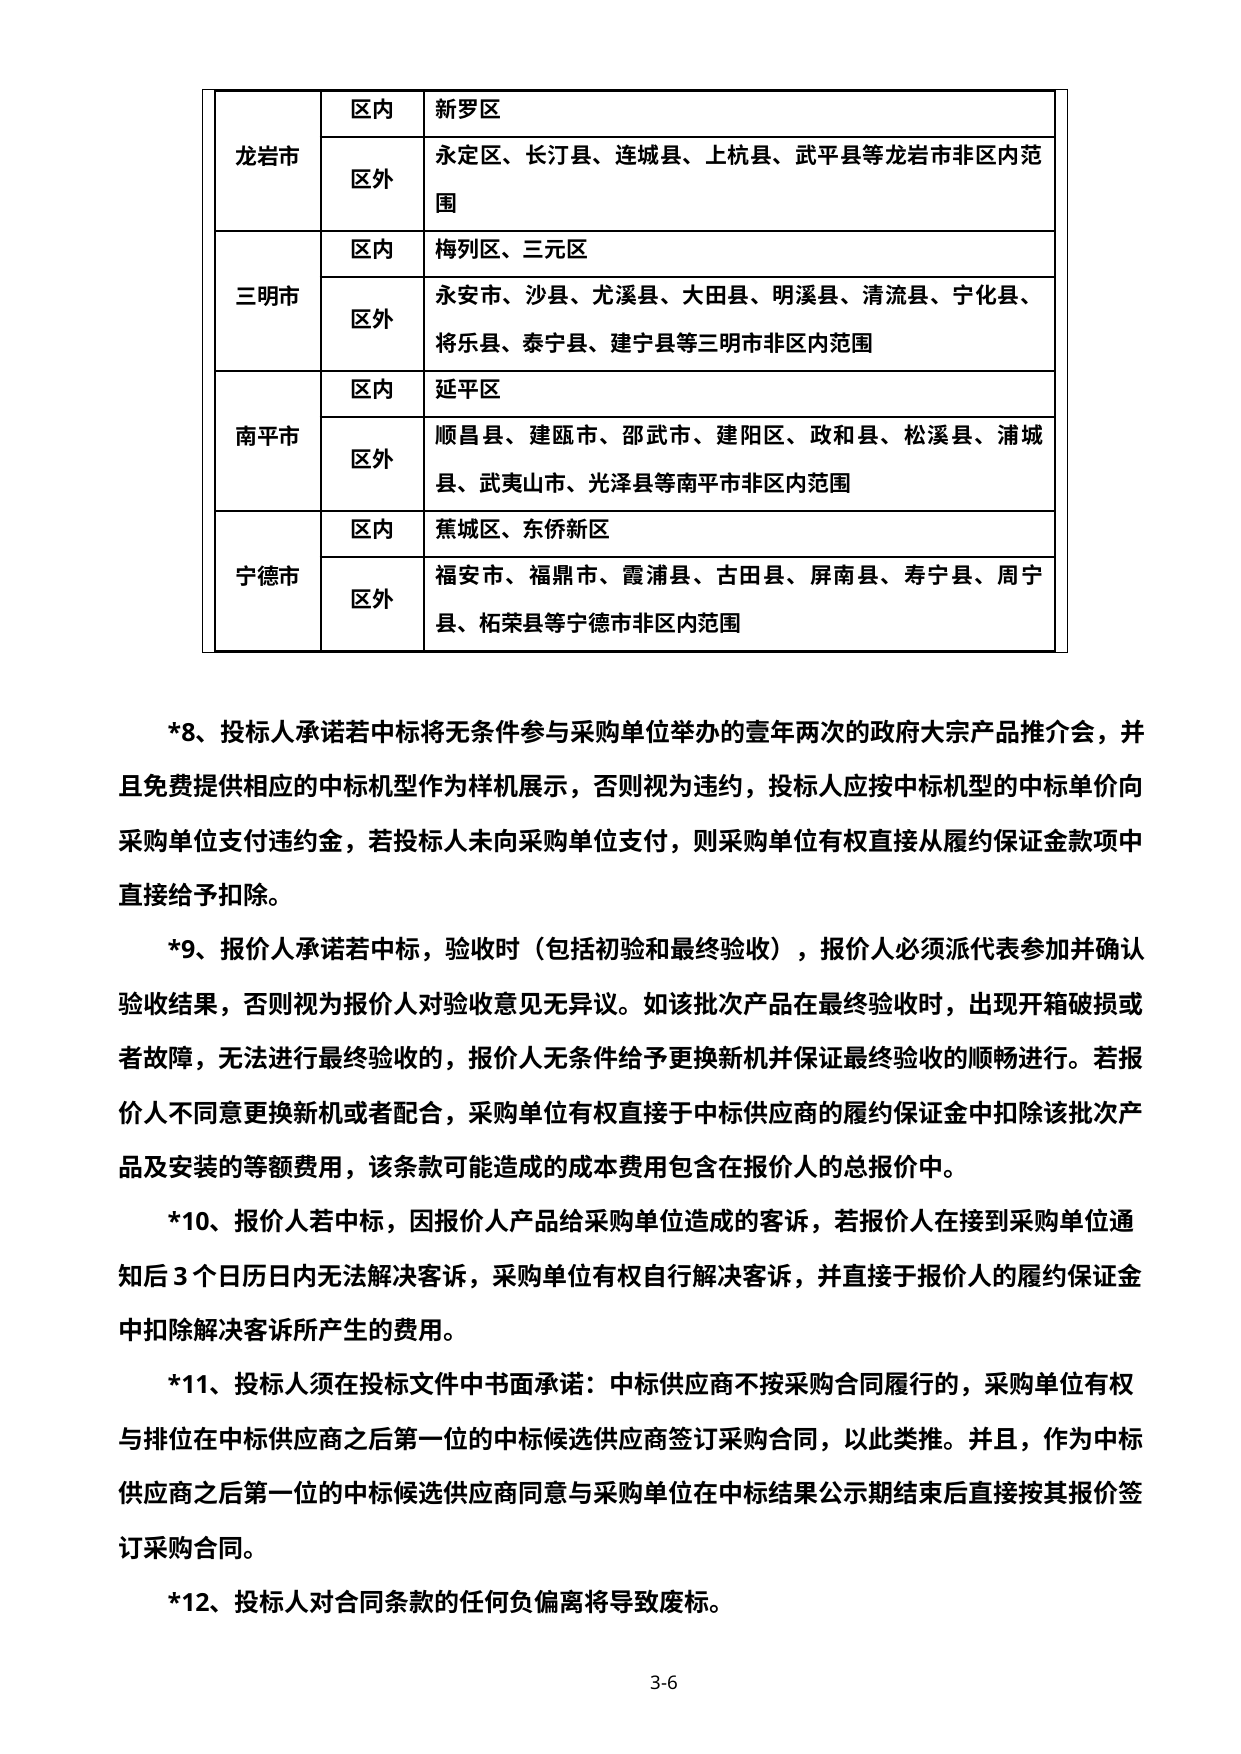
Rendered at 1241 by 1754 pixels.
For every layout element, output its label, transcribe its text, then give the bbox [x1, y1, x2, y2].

text *12、投标人对合同条款的任何负偏离将导致废标。 [118, 1582, 1152, 1619]
table_cell 备注：福建省各地市的区内/区外划分 [322, 92, 423, 136]
table_cell 备注：福建省各地市的区内/区外划分 [216, 512, 320, 650]
text *9、报价人承诺若中标，验收时（包括初验和最终验收），报价人必须派代表参加并确认验收结果，否则视为报价人对验收意见无异议。如该批次产品在最终验收时，出现开箱破损或者故障，无法进行最终验收的，报价人无条件给予更换新机并保证最终验收的顺畅进行。若报价人不同意更换新机或者配合，采购单位有权直接于中标供应商的履约保证金中扣除该批次产品及安装的等额费用，该条款可能造成的成本费用包含在报价人的总报价中。 [118, 930, 1152, 1184]
table_cell 备注：福建省各地市的区内/区外划分 [425, 372, 1054, 416]
table_cell 备注：福建省各地市的区内/区外划分 [322, 278, 423, 370]
table_cell 备注：福建省各地市的区内/区外划分 [322, 232, 423, 276]
table_cell 备注：福建省各地市的区内/区外划分 [425, 418, 1054, 510]
table_cell 备注：福建省各地市的区内/区外划分 [425, 92, 1054, 136]
table_cell 备注：福建省各地市的区内/区外划分 [216, 232, 320, 370]
table_cell 备注：福建省各地市的区内/区外划分 [425, 278, 1054, 370]
table_cell 备注：福建省各地市的区内/区外划分 [322, 558, 423, 650]
table_cell 备注：福建省各地市的区内/区外划分 [425, 512, 1054, 556]
table_cell 备注：福建省各地市的区内/区外划分 [322, 418, 423, 510]
table_cell 备注：福建省各地市的区内/区外划分 [322, 138, 423, 230]
table_cell 备注：福建省各地市的区内/区外划分 [425, 558, 1054, 650]
text *10、报价人若中标，因报价人产品给采购单位造成的客诉，若报价人在接到采购单位通知后3个日历日内无法解决客诉，采购单位有权自行解决客诉，并直接于报价人的履约保证金中扣除解决客诉所产生的费用。 [118, 1202, 1152, 1347]
text *11、投标人须在投标文件中书面承诺：中标供应商不按采购合同履行的，采购单位有权与排位在中标供应商之后第一位的中标候选供应商签订采购合同，以此类推。并且，作为中标供应商之后第一位的中标候选供应商同意与采购单位在中标结果公示期结束后直接按其报价签订采购合同。 [118, 1365, 1152, 1564]
table_cell 备注：福建省各地市的区内/区外划分 [322, 372, 423, 416]
table_cell 备注：福建省各地市的区内/区外划分 [425, 138, 1054, 230]
table_cell 备注：福建省各地市的区内/区外划分 [216, 92, 320, 230]
table_cell 备注：福建省各地市的区内/区外划分 [425, 232, 1054, 276]
table_cell 备注：福建省各地市的区内/区外划分 [322, 512, 423, 556]
table_cell 备注：福建省各地市的区内/区外划分 [216, 372, 320, 510]
text *8、投标人承诺若中标将无条件参与采购单位举办的壹年两次的政府大宗产品推介会，并且免费提供相应的中标机型作为样机展示，否则视为违约，投标人应按中标机型的中标单价向采购单位支付违约金，若投标人未向采购单位支付，则采购单位有权直接从履约保证金款项中直接给予扣除。 [118, 712, 1152, 912]
